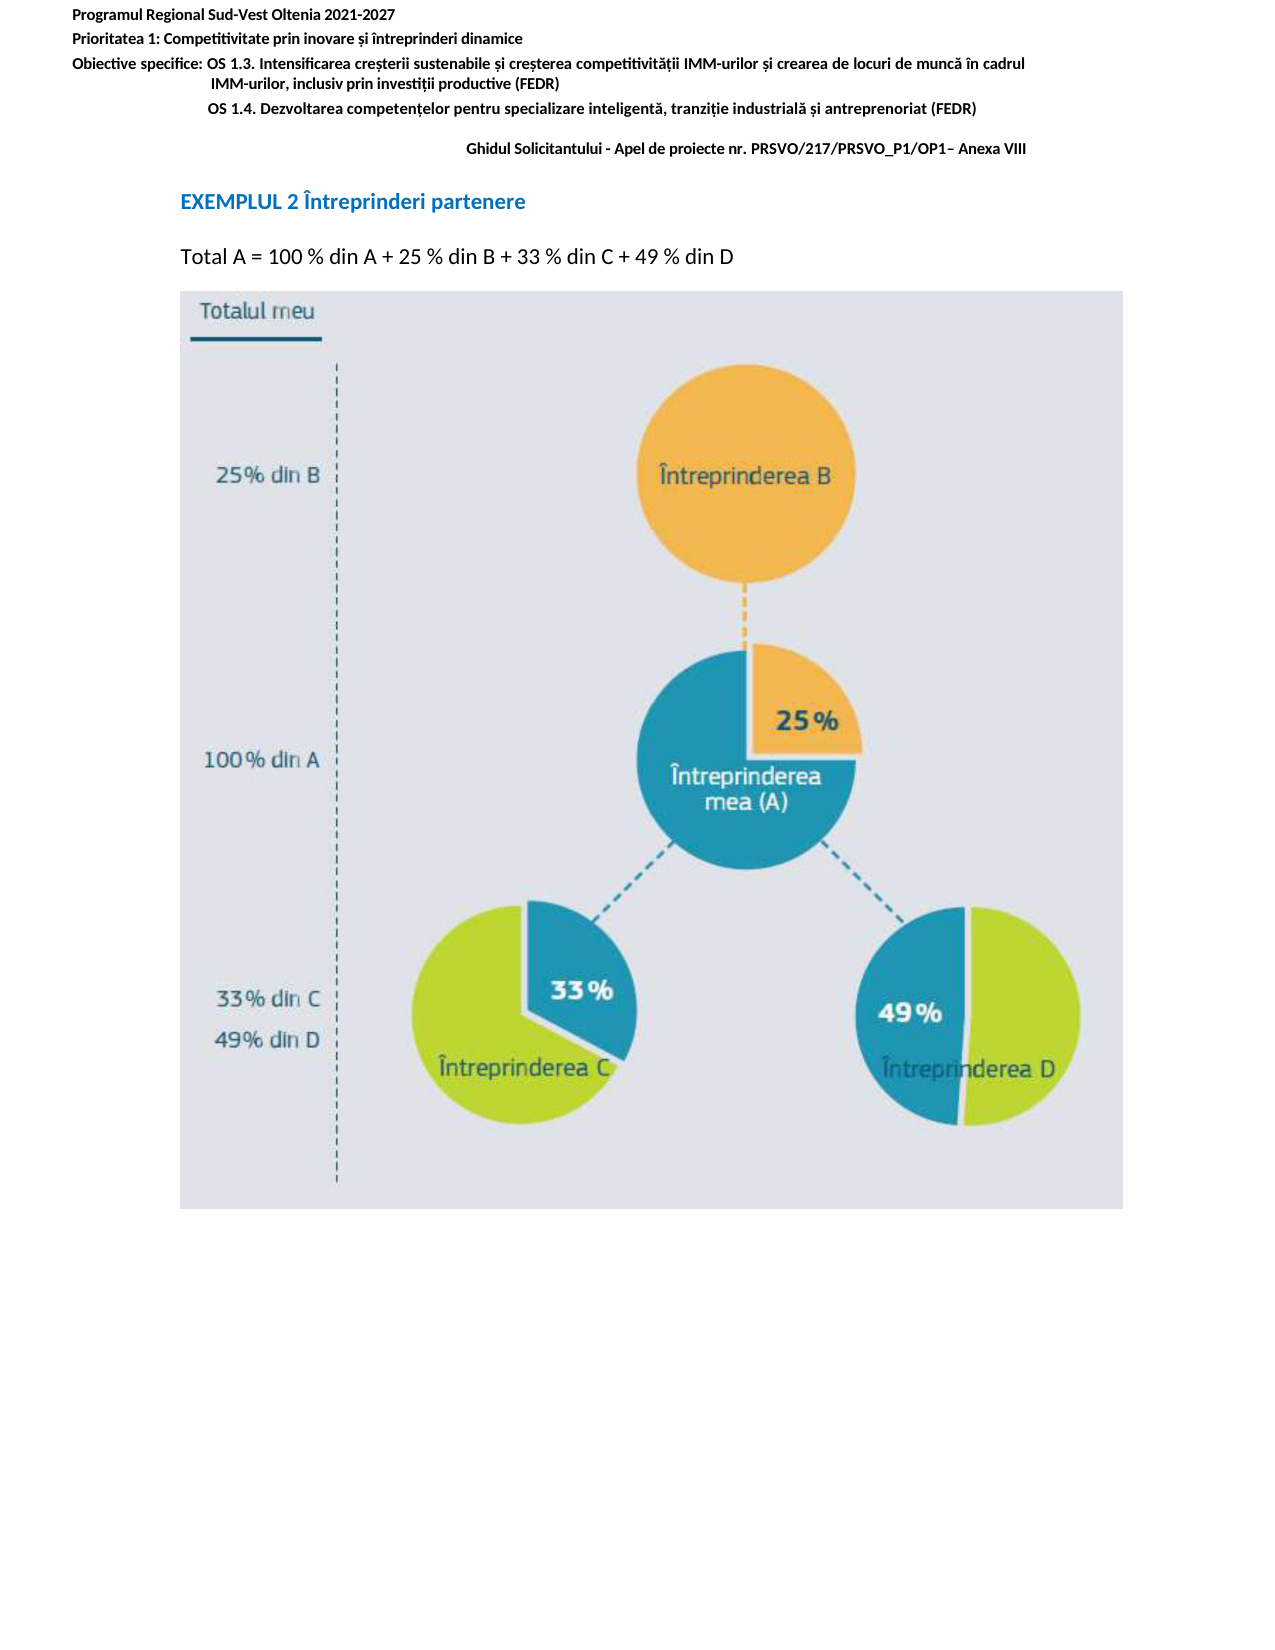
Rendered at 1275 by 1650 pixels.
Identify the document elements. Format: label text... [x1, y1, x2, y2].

subtitle EXEMPLUL 2 Întreprinderi partenere [180, 187, 926, 215]
picture [180, 291, 1123, 1209]
text Total A = 100 % din A + 25 % din B + 33 % din C + 49 % din D [180, 242, 1032, 270]
